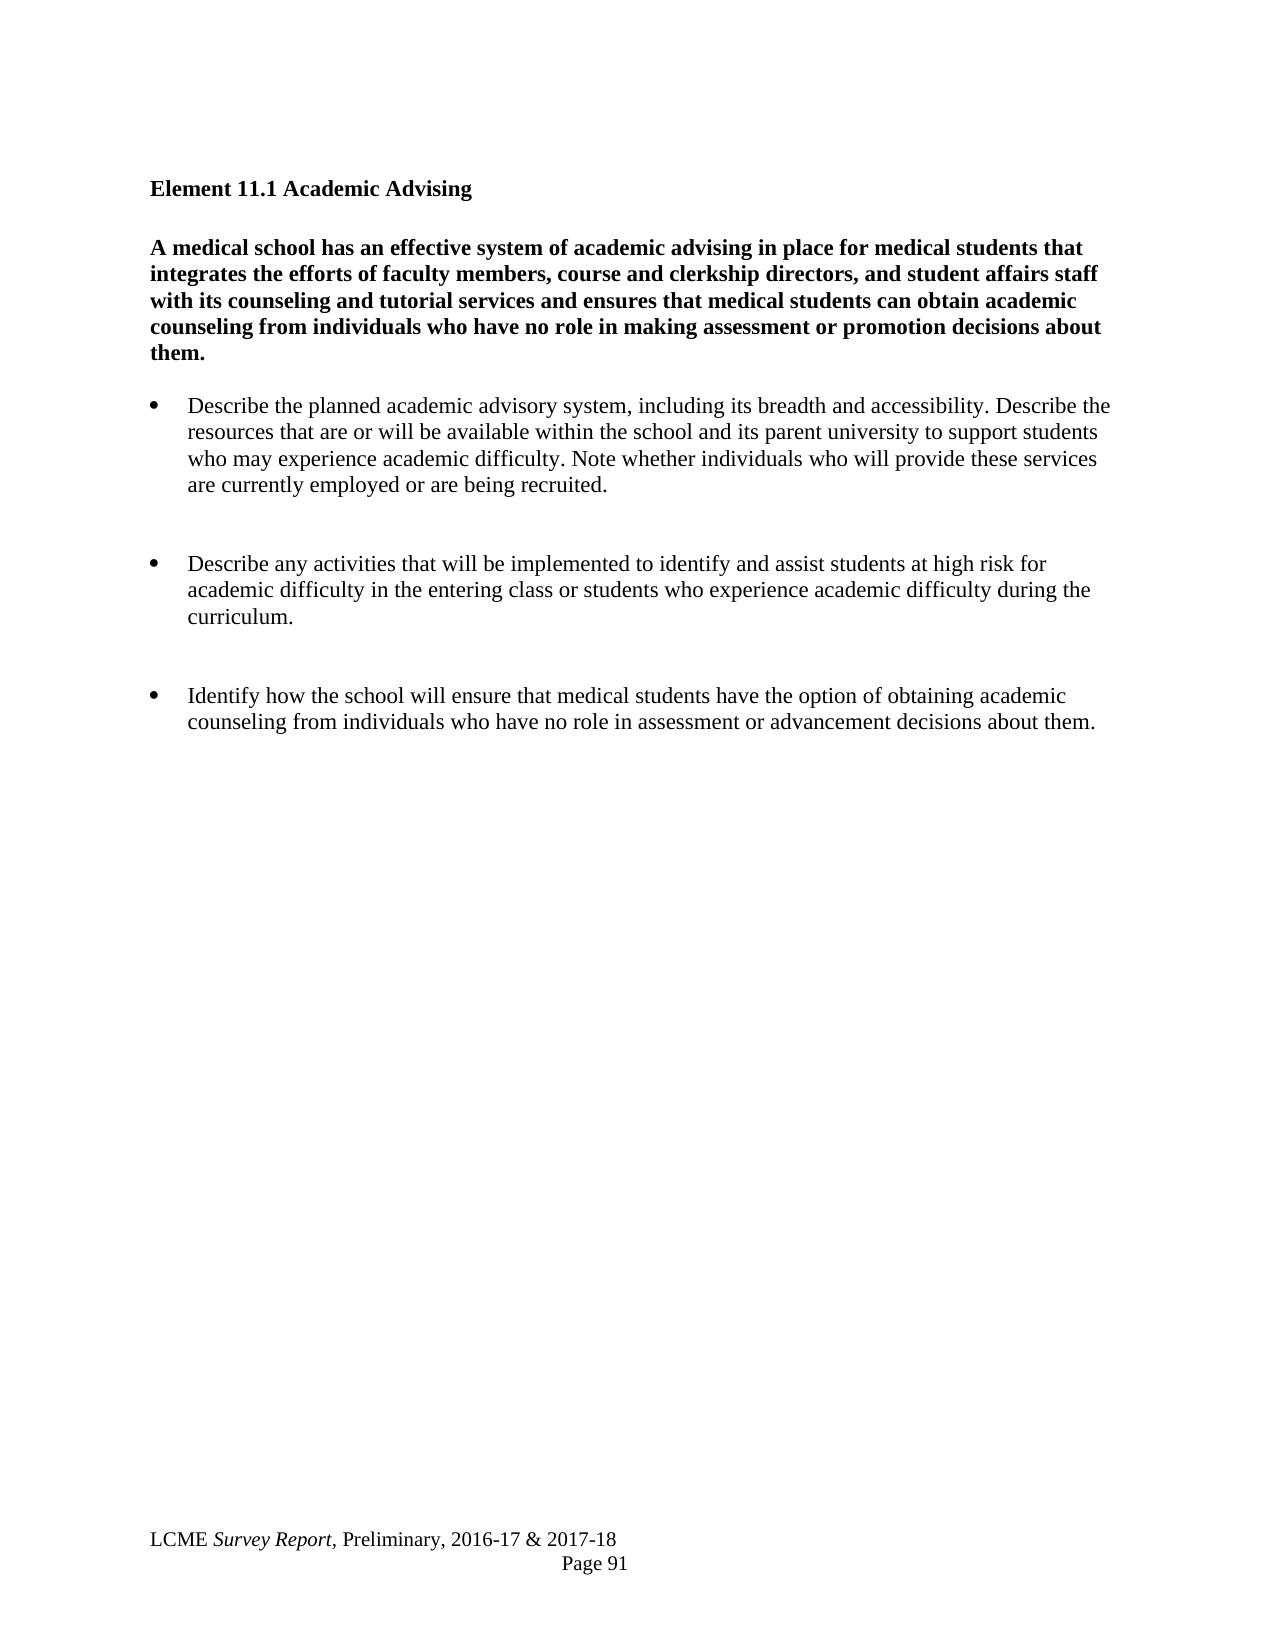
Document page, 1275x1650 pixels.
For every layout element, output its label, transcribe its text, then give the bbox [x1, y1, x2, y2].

text A medical school has an effective system of academic advising in place for medical students that integrates the efforts of faculty members, course and clerkship directors, and student affairs staff with its counseling and tutorial services and ensures that medical students can obtain academic counseling from individuals who have no role in making assessment or promotion decisions about them. [150, 234, 1125, 366]
list Describe any activities that will be implemented to identify and assist students at high risk for academic difficulty in the entering class or students who experience academic difficulty during the curriculum. [150, 550, 1125, 629]
list Describe the planned academic advisory system, including its breadth and accessibility. Describe the resources that are or will be available within the school and its parent university to support students who may experience academic difficulty. Note whether individuals who will provide these services are currently employed or are being recruited. [150, 392, 1125, 497]
subtitle Element 11.1 Academic Advising [150, 175, 1125, 201]
list Identify how the school will ensure that medical students have the option of obtaining academic counseling from individuals who have no role in assessment or advancement decisions about them. [150, 682, 1125, 735]
